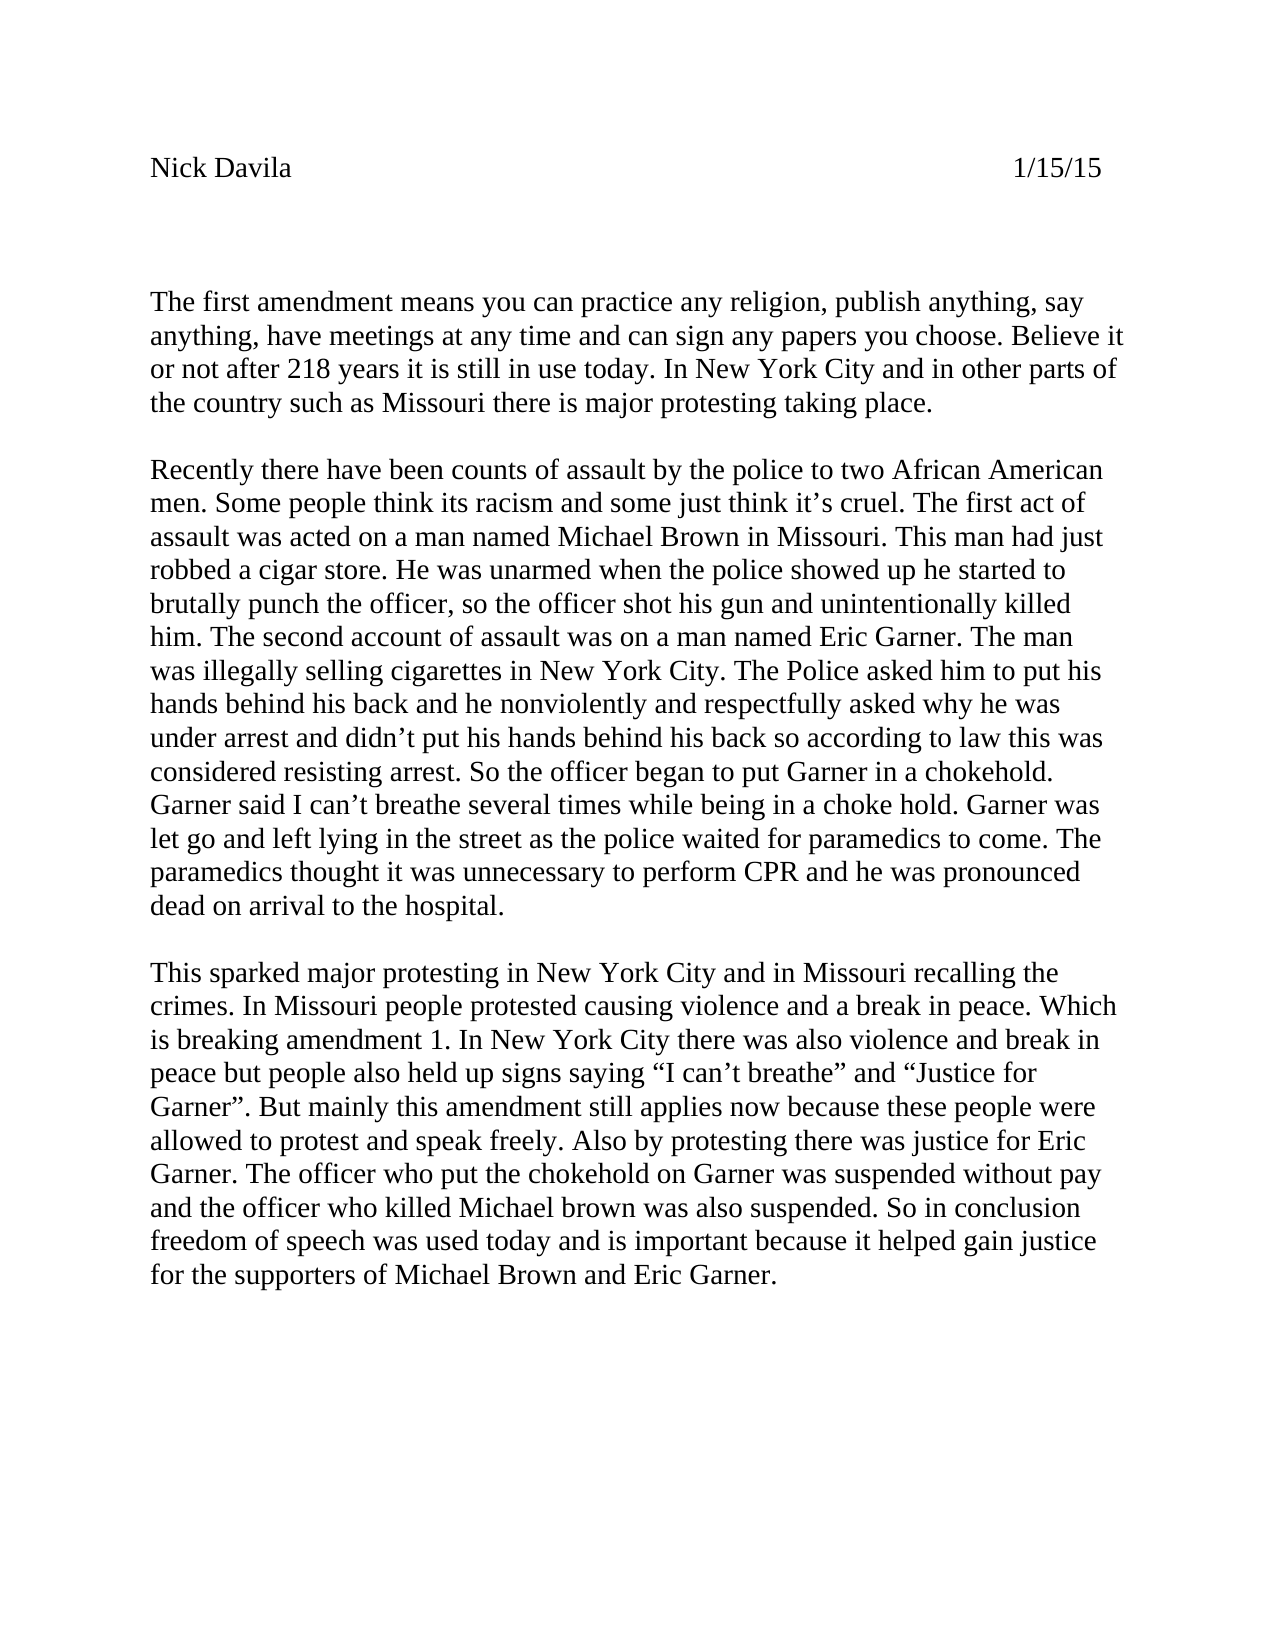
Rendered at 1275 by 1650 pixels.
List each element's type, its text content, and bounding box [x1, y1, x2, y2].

text The first amendment means you can practice any religion, publish anything, say anything, have meetings at any time and can sign any papers you choose. Believe it or not after 218 years it is still in use today. In New York City and in other parts of the country such as Missouri there is major protesting taking place. [150, 284, 1125, 418]
text Recently there have been counts of assault by the police to two African American men. Some people think its racism and some just think it’s cruel. The first act of assault was acted on a man named Michael Brown in Missouri. This man had just robbed a cigar store. He was unarmed when the police showed up he started to brutally punch the officer, so the officer shot his gun and unintentionally killed him. The second account of assault was on a man named Eric Garner. The man was illegally selling cigarettes in New York City. The Police asked him to put his hands behind his back and he nonviolently and respectfully asked why he was under arrest and didn’t put his hands behind his back so according to law this was considered resisting arrest. So the officer began to put Garner in a chokehold. Garner said I can’t breathe several times while being in a choke hold. Garner was let go and left lying in the street as the police waited for paramedics to come. The paramedics thought it was unnecessary to perform CPR and he was pronounced dead on arrival to the hospital. [150, 452, 1125, 921]
text Nick Davila 1/15/15 [150, 150, 1125, 183]
text This sparked major protesting in New York City and in Missouri recalling the crimes. In Missouri people protested causing violence and a break in peace. Which is breaking amendment 1. In New York City there was also violence and break in peace but people also held up signs saying “I can’t breathe” and “Justice for Garner”. But mainly this amendment still applies now because these people were allowed to protest and speak freely. Also by protesting there was justice for Eric Garner. The officer who put the chokehold on Garner was suspended without pay and the officer who killed Michael brown was also suspended. So in conclusion freedom of speech was used today and is important because it helped gain justice for the supporters of Michael Brown and Eric Garner. [150, 955, 1125, 1290]
